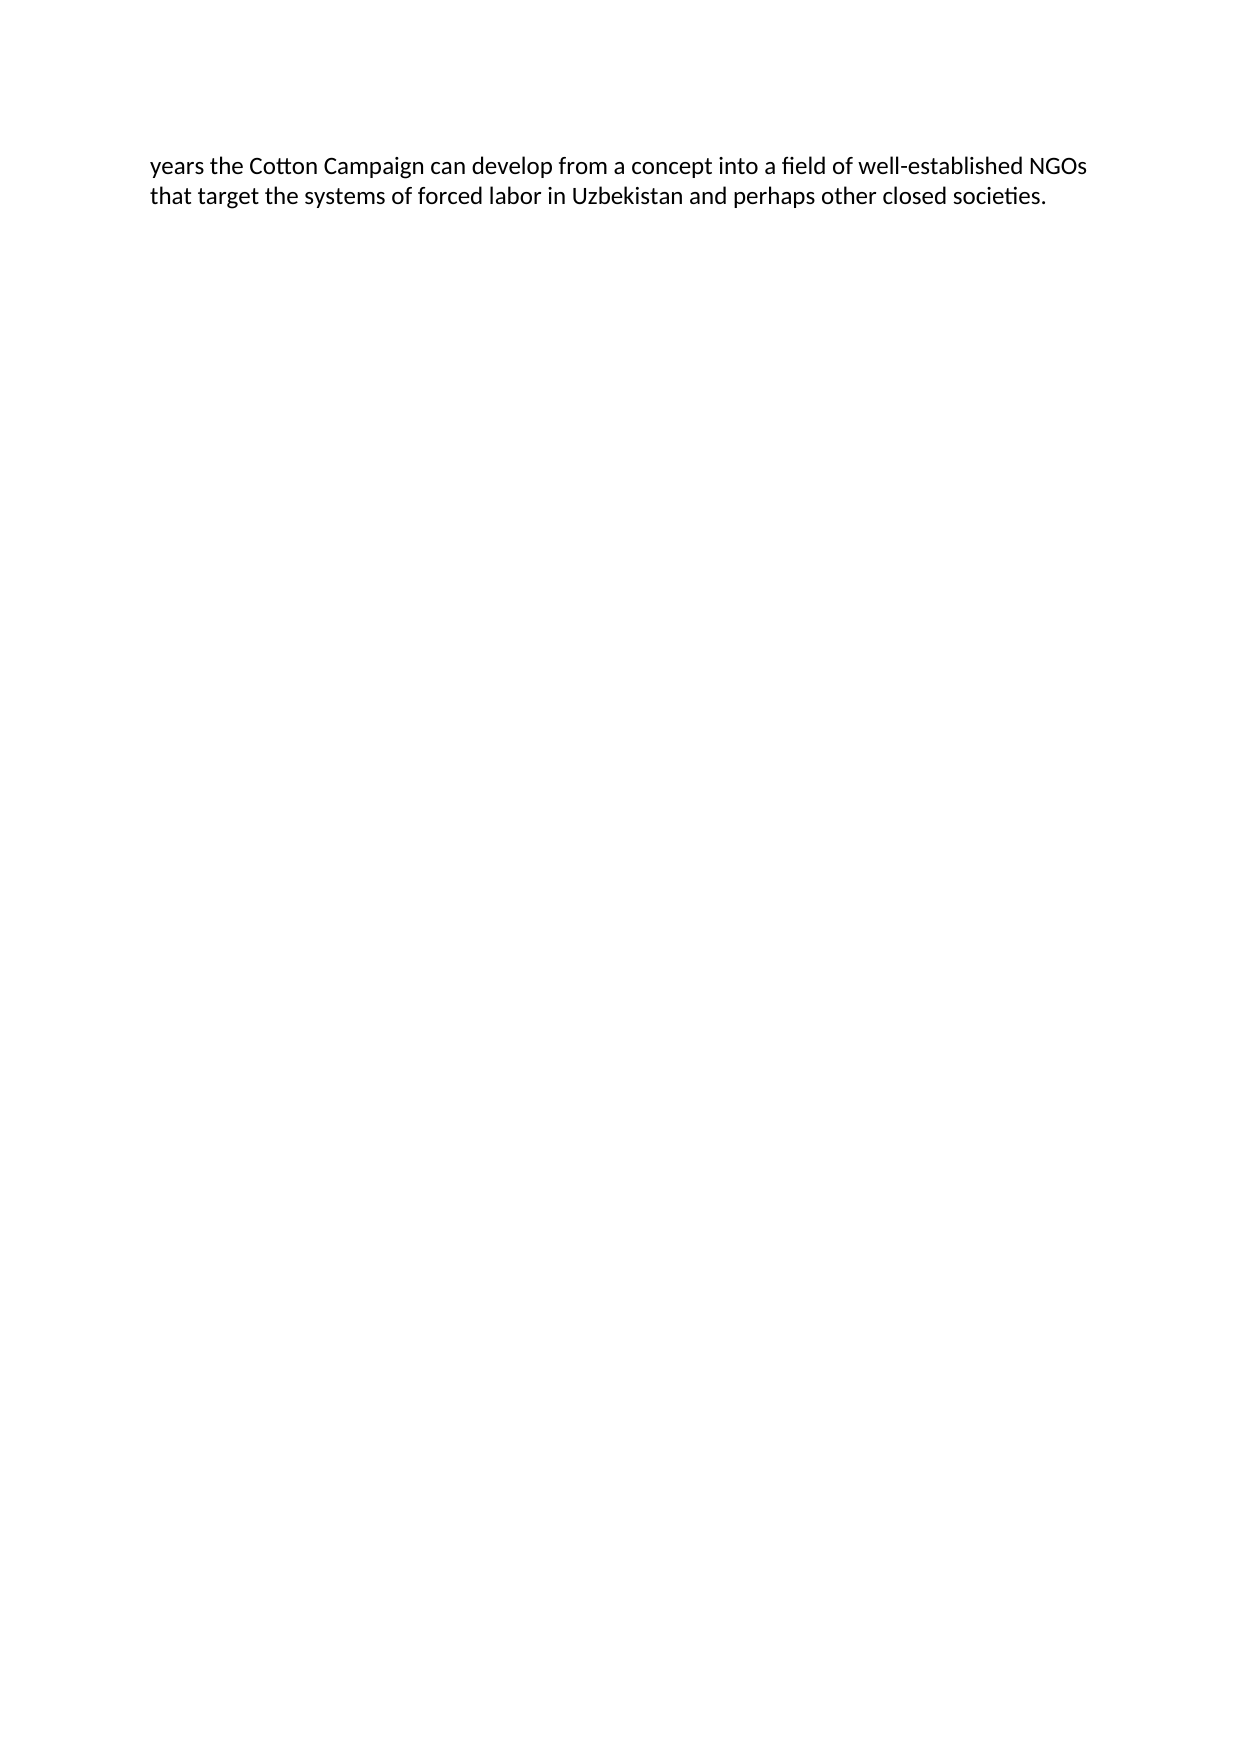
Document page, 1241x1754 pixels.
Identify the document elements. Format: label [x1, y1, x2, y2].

text [150, 150, 1090, 211]
